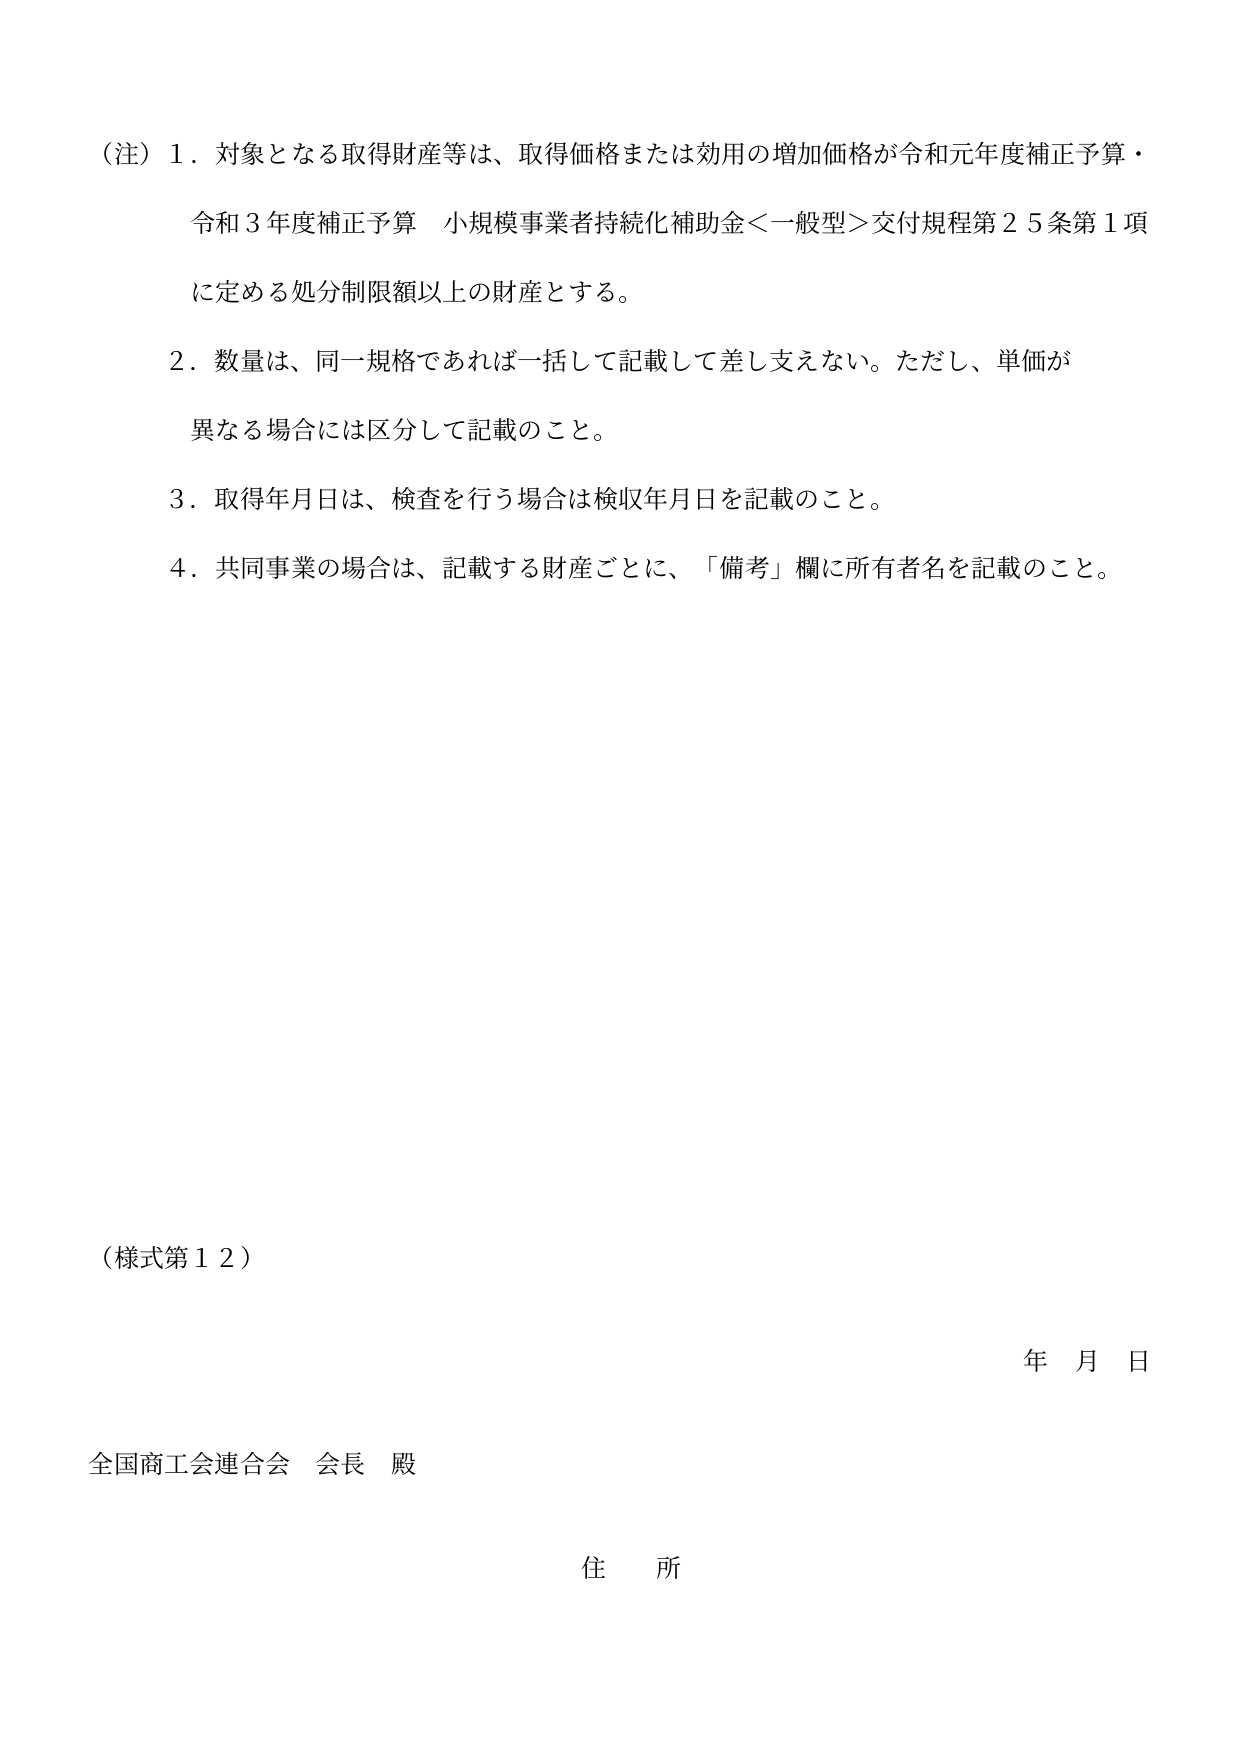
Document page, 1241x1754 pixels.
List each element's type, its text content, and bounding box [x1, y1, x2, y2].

text 住 所 [89, 1532, 1152, 1601]
text 全国商工会連合会 会長 殿 [89, 1429, 1152, 1498]
text 異なる場合には区分して記載のこと。 [89, 394, 1152, 463]
text （注）１．対象となる取得財産等は、取得価格または効用の増加価格が令和元年度補正予算・令和３年度補正予算 小規模事業者持続化補助金＜一般型＞交付規程第２５条第１項に定める処分制限額以上の財産とする。 [89, 118, 1152, 325]
text （様式第１２） [89, 1222, 1152, 1291]
text ４．共同事業の場合は、記載する財産ごとに、「備考」欄に所有者名を記載のこと。 [89, 532, 1152, 601]
text ３．取得年月日は、検査を行う場合は検収年月日を記載のこと。 [89, 463, 1152, 532]
text 年 月 日 [89, 1325, 1152, 1394]
text ２．数量は、同一規格であれば一括して記載して差し支えない。ただし、単価が [89, 325, 1152, 394]
